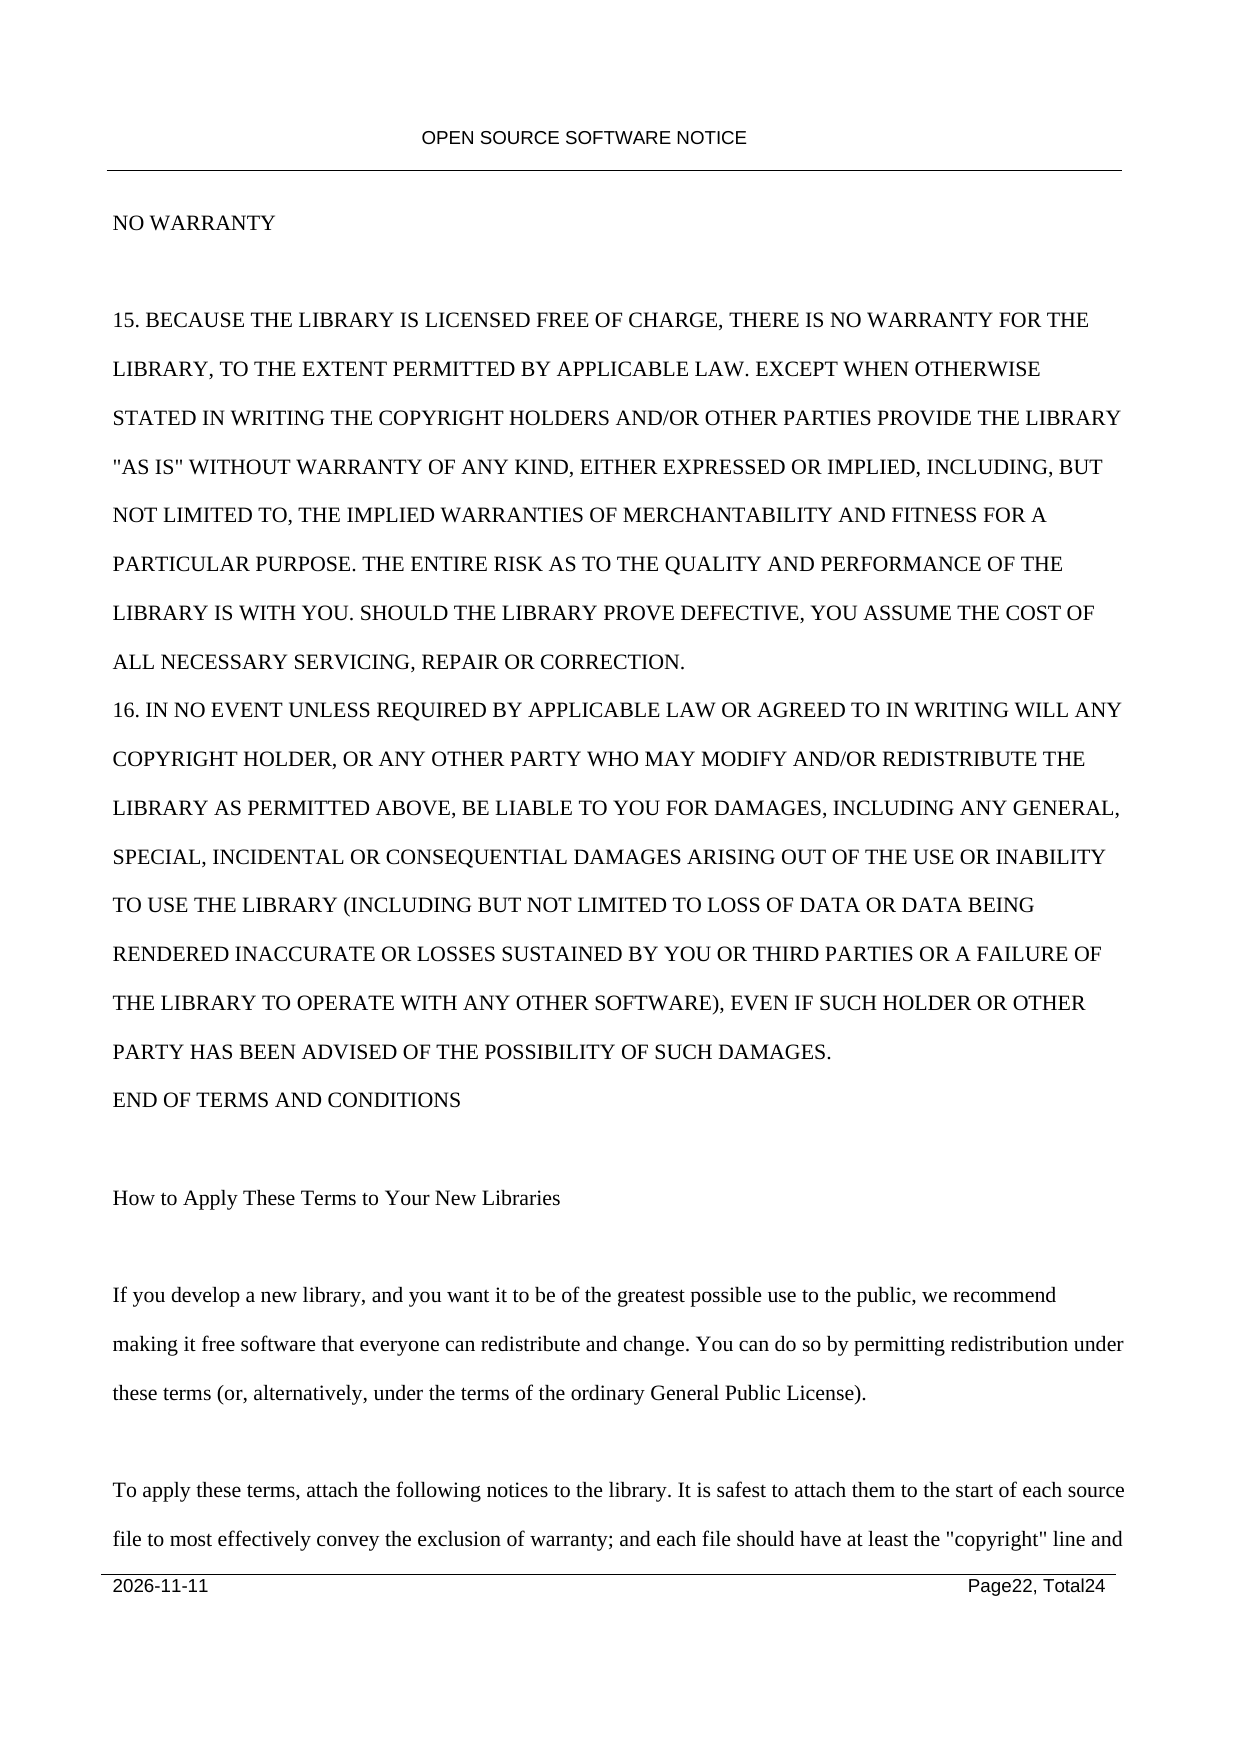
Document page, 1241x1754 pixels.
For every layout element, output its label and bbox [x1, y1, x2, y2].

text [112, 206, 1128, 1555]
